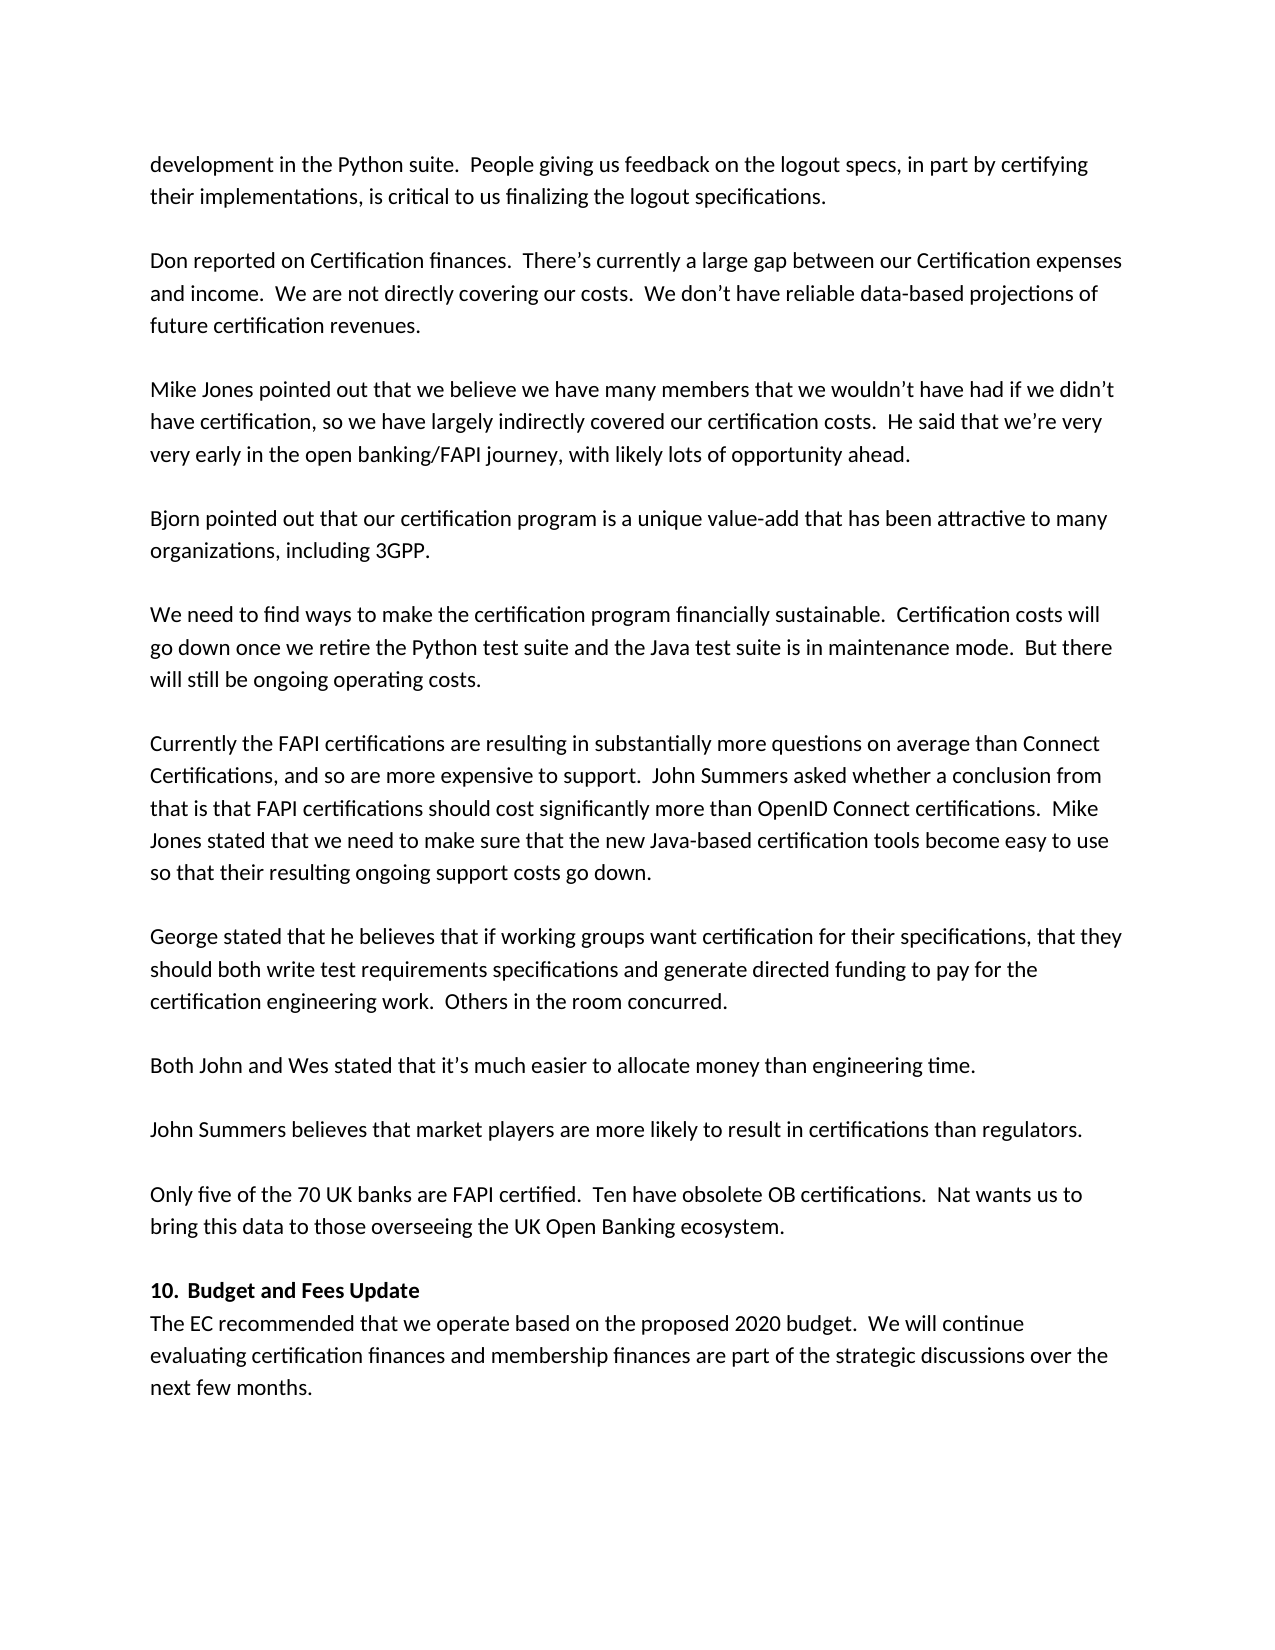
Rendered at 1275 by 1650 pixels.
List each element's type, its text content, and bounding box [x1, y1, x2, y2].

text The EC recommended that we operate based on the proposed 2020 budget. We will continue evaluating certification finances and membership finances are part of the strategic discussions over the next few months. [150, 1309, 1125, 1401]
text John Summers believes that market players are more likely to result in certifications than regulators. [150, 1116, 1125, 1144]
text Mike Jones pointed out that we believe we have many members that we wouldn’t have had if we didn’t have certification, so we have largely indirectly covered our certification costs. He said that we’re very very early in the open banking/FAPI journey, with likely lots of opportunity ahead. [150, 375, 1125, 468]
text Only five of the 70 UK banks are FAPI certified. Ten have obsolete OB certifications. Nat wants us to bring this data to those overseeing the UK Open Banking ecosystem. [150, 1180, 1125, 1240]
text We need to find ways to make the certification program financially sustainable. Certification costs will go down once we retire the Python test suite and the Java test suite is in maintenance mode. But there will still be ongoing operating costs. [150, 601, 1125, 693]
text Both John and Wes stated that it’s much easier to allocate money than engineering time. [150, 1051, 1125, 1079]
text Don reported on Certification finances. There’s currently a large gap between our Certification expenses and income. We are not directly covering our costs. We don’t have reliable data-based projections of future certification revenues. [150, 247, 1125, 339]
text Currently the FAPI certifications are resulting in substantially more questions on average than Connect Certifications, and so are more expensive to support. John Summers asked whether a conclusion from that is that FAPI certifications should cost significantly more than OpenID Connect certifications. Mike Jones stated that we need to make sure that the new Java-based certification tools become easy to use so that their resulting ongoing support costs go down. [150, 729, 1125, 886]
text Bjorn pointed out that our certification program is a unique value-add that has been attractive to many organizations, including 3GPP. [150, 504, 1125, 564]
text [150, 150, 1125, 210]
text George stated that he believes that if working groups want certification for their specifications, that they should both write test requirements specifications and generate directed funding to pay for the certification engineering work. Others in the room concurred. [150, 922, 1125, 1015]
list Budget and Fees Update [150, 1277, 1125, 1304]
